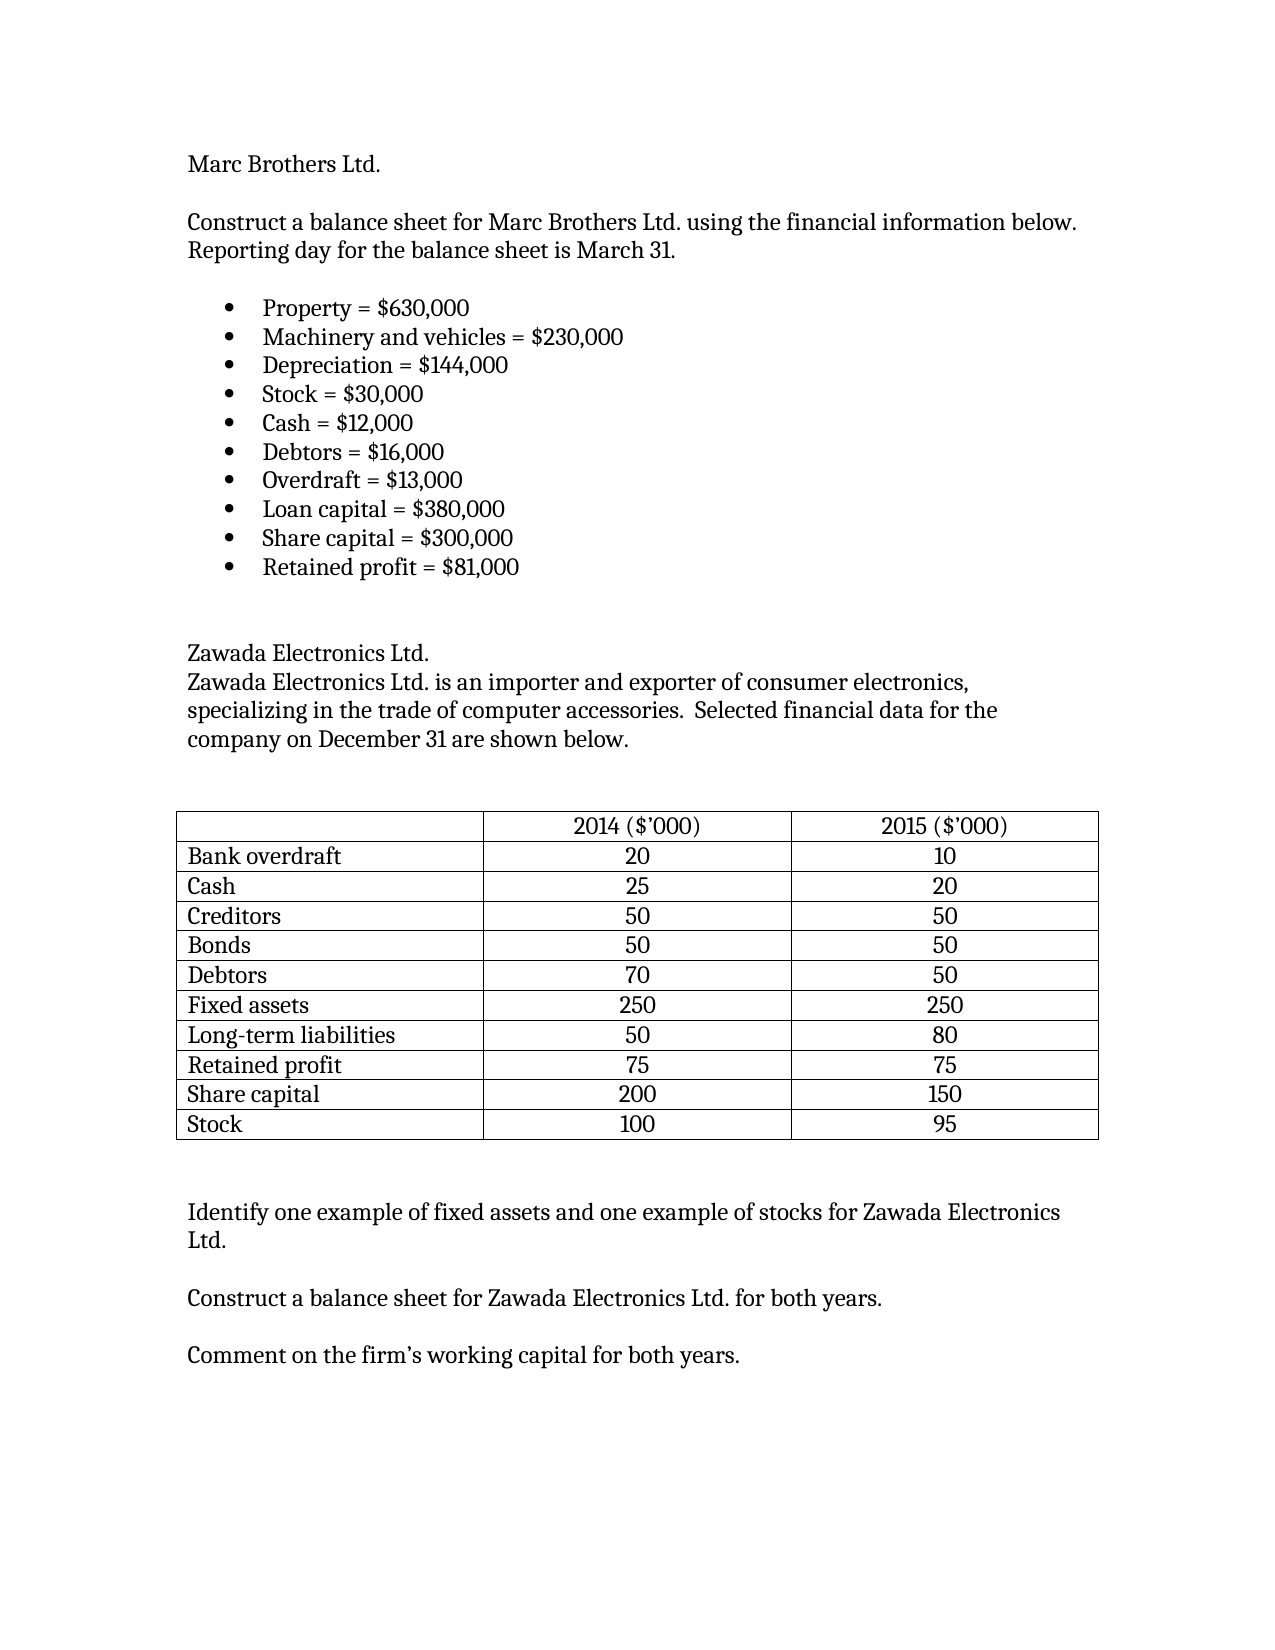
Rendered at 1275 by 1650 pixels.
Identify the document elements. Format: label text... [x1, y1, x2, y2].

list Debtors = $16,000 [225, 437, 1087, 466]
table_cell 95 [792, 1110, 1098, 1139]
text Construct a balance sheet for Zawada Electronics Ltd. for both years. [187, 1284, 1087, 1312]
table_cell Long-term liabilities [177, 1021, 483, 1049]
text Comment on the firm’s working capital for both years. [187, 1341, 1087, 1370]
table_cell Share capital [177, 1080, 483, 1109]
table_cell 20 [792, 872, 1098, 901]
list Loan capital = $380,000 [225, 495, 1087, 524]
table_header [177, 812, 483, 841]
table_header 2014 ($’000) [484, 812, 791, 841]
list Overdraft = $13,000 [225, 466, 1087, 495]
table_cell Bonds [177, 931, 483, 960]
table_cell 50 [484, 1021, 791, 1049]
table_cell 250 [792, 991, 1098, 1020]
table_cell 20 [484, 842, 791, 871]
list Cash = $12,000 [225, 409, 1087, 437]
table_cell 50 [484, 931, 791, 960]
table_cell 50 [484, 902, 791, 930]
table_cell 75 [792, 1051, 1098, 1079]
table_cell 10 [792, 842, 1098, 871]
table_cell 50 [792, 931, 1098, 960]
text Identify one example of fixed assets and one example of stocks for Zawada Electronics Ltd. [187, 1197, 1087, 1255]
table_cell 25 [484, 872, 791, 901]
text Construct a balance sheet for Marc Brothers Ltd. using the financial information below. Reporting day for the balance sheet is March 31. [187, 207, 1087, 265]
table_cell 250 [484, 991, 791, 1020]
table_cell 75 [484, 1051, 791, 1079]
table_cell 80 [792, 1021, 1098, 1049]
table_cell 150 [792, 1080, 1098, 1109]
text Zawada Electronics Ltd. is an importer and exporter of consumer electronics, specializing in the trade of computer accessories. Selected financial data for the company on December 31 are shown below. [187, 667, 1087, 754]
list Retained profit = $81,000 [225, 552, 1087, 581]
table_cell Retained profit [177, 1051, 483, 1079]
table_cell Fixed assets [177, 991, 483, 1020]
text Zawada Electronics Ltd. [187, 639, 1087, 667]
list Property = $630,000 [225, 294, 1087, 322]
table_cell Debtors [177, 961, 483, 990]
table_cell 70 [484, 961, 791, 990]
list Share capital = $300,000 [225, 524, 1087, 552]
table_cell 200 [484, 1080, 791, 1109]
list Stock = $30,000 [225, 380, 1087, 409]
list Depreciation = $144,000 [225, 351, 1087, 380]
table_header 2015 ($’000) [792, 812, 1098, 841]
table_cell 100 [484, 1110, 791, 1139]
table_cell Bank overdraft [177, 842, 483, 871]
text Marc Brothers Ltd. [187, 150, 1087, 179]
table_cell Creditors [177, 902, 483, 930]
table_cell 50 [792, 961, 1098, 990]
table_cell Cash [177, 872, 483, 901]
list Machinery and vehicles = $230,000 [225, 322, 1087, 351]
table_cell 50 [792, 902, 1098, 930]
table_cell Stock [177, 1110, 483, 1139]
